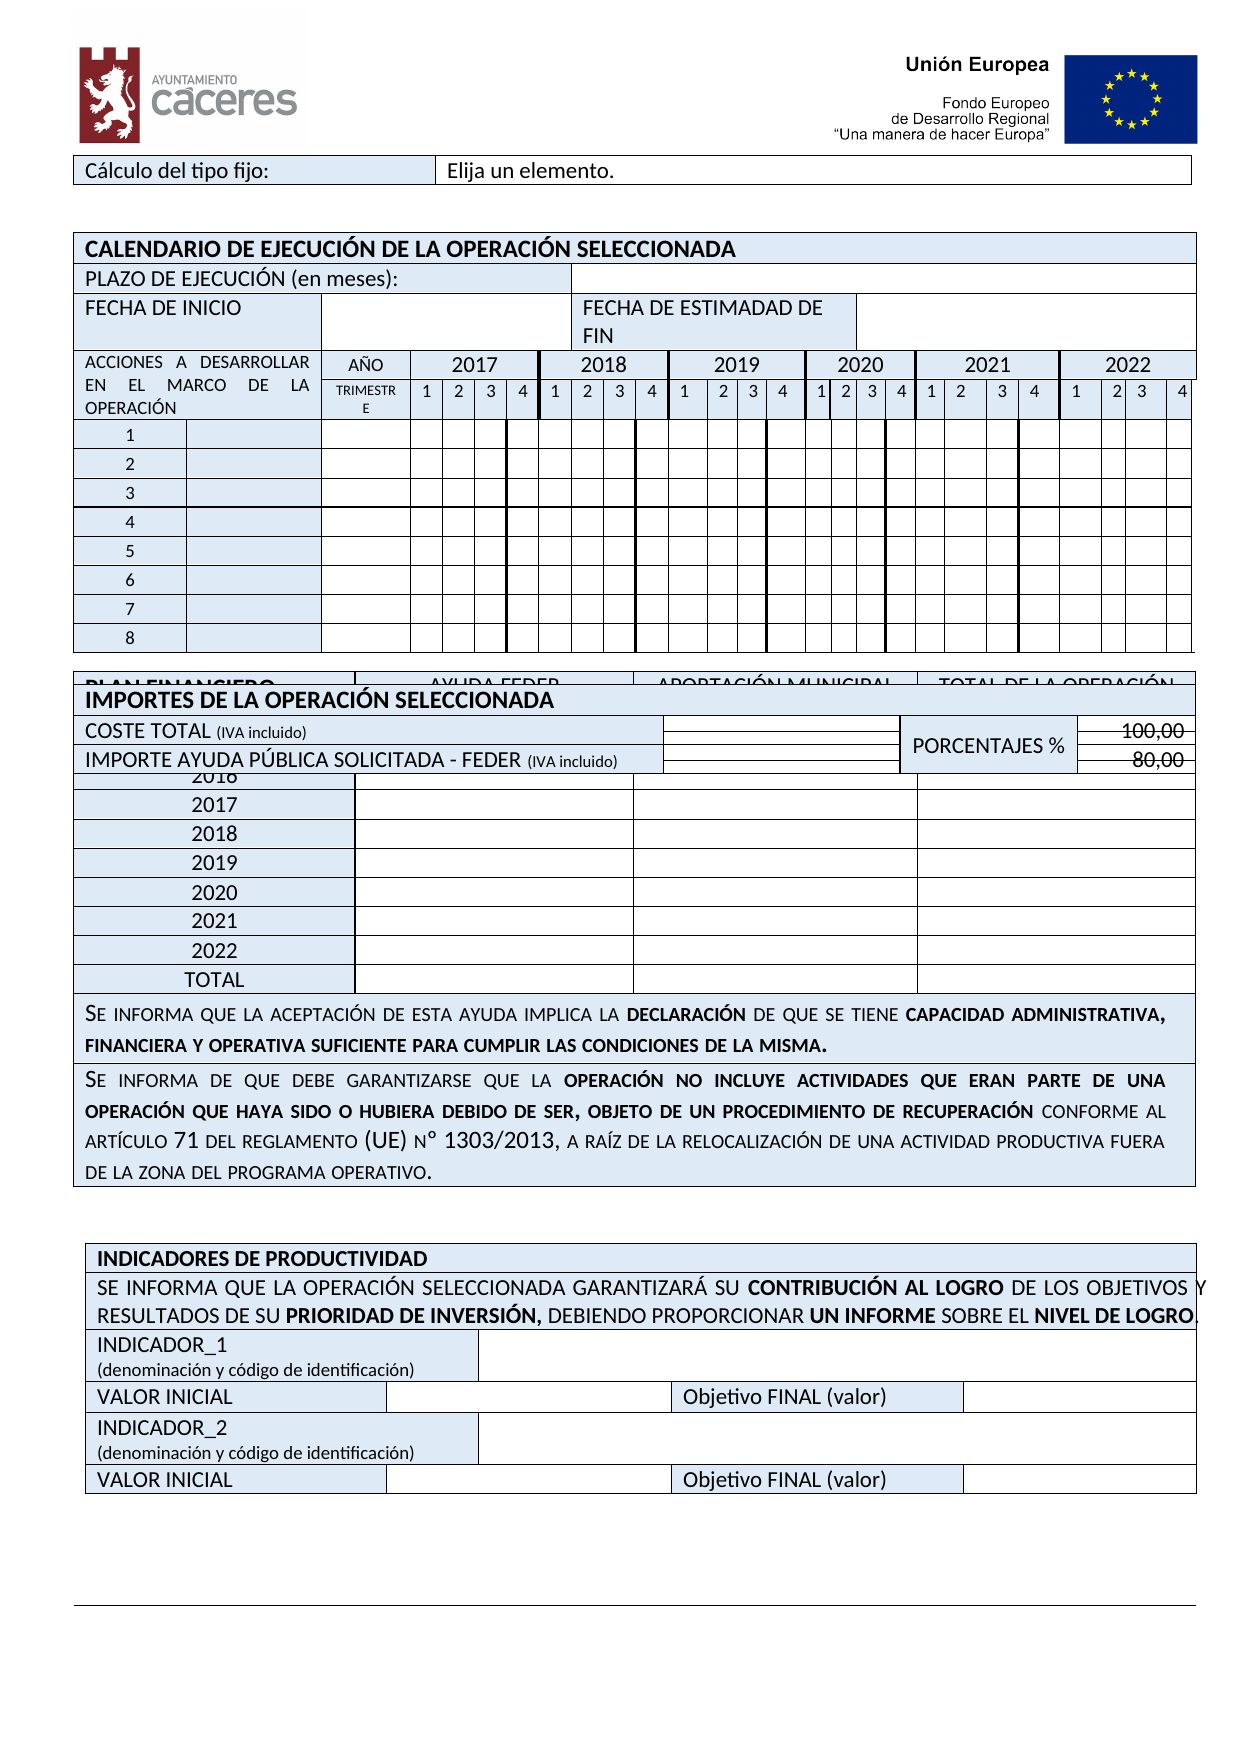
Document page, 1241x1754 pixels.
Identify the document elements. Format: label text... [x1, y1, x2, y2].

table_cell [857, 624, 884, 652]
table_cell [708, 624, 737, 652]
table_cell [1060, 566, 1101, 594]
table_cell [832, 595, 856, 623]
table_cell [987, 624, 1017, 652]
table_cell [708, 449, 737, 477]
table_cell [806, 537, 831, 564]
table_cell 2022 [1061, 351, 1196, 378]
table_cell [572, 449, 603, 477]
table_cell [539, 624, 571, 652]
table_cell [768, 420, 805, 448]
table_cell [411, 479, 442, 506]
table_cell [74, 652, 1196, 671]
table_cell PLAZO DE EJECUCIÓN (en meses): [74, 264, 571, 292]
table_cell [634, 790, 917, 819]
table_cell [443, 566, 474, 594]
table_cell [1167, 595, 1191, 623]
table_cell [1126, 537, 1166, 564]
table_cell [322, 595, 410, 623]
table_cell [1126, 508, 1166, 536]
table_cell [945, 595, 986, 623]
table_cell [916, 566, 944, 594]
table_cell [806, 420, 831, 448]
table_cell [918, 820, 1195, 848]
table_cell [857, 595, 884, 623]
table_cell [918, 965, 1195, 993]
table_cell 4 [507, 380, 537, 419]
table_cell 2021 [917, 351, 1058, 378]
table_cell 3 [857, 380, 885, 419]
table_cell [637, 420, 668, 448]
table_cell [887, 449, 915, 477]
table_cell [738, 537, 765, 564]
table_cell AÑO [322, 351, 410, 378]
table_cell [322, 508, 410, 536]
table_cell [604, 566, 634, 594]
table_cell [1167, 479, 1191, 506]
table_cell [1020, 624, 1059, 652]
table_cell [604, 537, 634, 564]
table_cell 2 [572, 380, 603, 419]
table_cell [987, 508, 1017, 536]
table_cell [322, 566, 410, 594]
table_cell 3 [475, 380, 506, 419]
table_cell [832, 479, 856, 506]
table_cell 1 [411, 380, 442, 419]
table_cell [916, 537, 944, 564]
table_cell [918, 790, 1195, 819]
table_cell [669, 449, 707, 477]
table_cell [475, 449, 505, 477]
table_cell [322, 420, 410, 448]
table_cell [1060, 420, 1101, 448]
table_cell [508, 624, 538, 652]
table_cell [1020, 479, 1059, 506]
table_cell [634, 907, 917, 935]
table_cell [411, 595, 442, 623]
table_cell [1126, 449, 1166, 477]
table_cell [1078, 732, 1195, 744]
table_cell [637, 595, 668, 623]
table_cell [945, 479, 986, 506]
table_cell [887, 479, 915, 506]
table_cell [187, 420, 321, 448]
table_cell [887, 624, 915, 652]
table_cell [918, 878, 1195, 906]
table_cell [738, 420, 765, 448]
table_cell [987, 479, 1017, 506]
table_cell [443, 508, 474, 536]
table_cell 1 [74, 420, 186, 448]
table_cell [1060, 508, 1101, 536]
table_cell [187, 595, 321, 623]
table_cell [806, 595, 831, 623]
table_cell [916, 595, 944, 623]
table_cell [1126, 595, 1166, 623]
table_cell [1020, 449, 1059, 477]
table_cell [669, 420, 707, 448]
table_cell [669, 566, 707, 594]
table_cell [832, 566, 856, 594]
table_cell [806, 566, 831, 594]
table_cell [475, 479, 505, 506]
table_cell [987, 449, 1017, 477]
table_cell [356, 790, 633, 819]
table_cell [1126, 624, 1166, 652]
table_cell [1167, 537, 1191, 564]
table_cell [411, 449, 442, 477]
table_cell [539, 449, 571, 477]
table_cell [987, 537, 1017, 564]
table_cell [945, 537, 986, 564]
table_cell [1078, 761, 1195, 773]
table_cell [857, 479, 884, 506]
table_cell [1126, 479, 1166, 506]
table_cell [945, 566, 986, 594]
table_cell [637, 449, 668, 477]
table_cell [411, 624, 442, 652]
table_cell [664, 732, 899, 744]
table_cell [1060, 479, 1101, 506]
table_cell [664, 716, 899, 731]
table_cell [1102, 420, 1125, 448]
table_cell [572, 508, 603, 536]
table_cell [1126, 420, 1166, 448]
table_cell [74, 1187, 1196, 1605]
picture [825, 35, 1205, 197]
table_cell [356, 820, 633, 848]
table_cell [887, 420, 915, 448]
table_cell [475, 420, 505, 448]
table_cell [987, 595, 1017, 623]
table_cell [708, 566, 737, 594]
table_cell 1 [1061, 380, 1101, 419]
table_cell [1020, 537, 1059, 564]
table_cell [857, 294, 1196, 349]
table_cell [918, 907, 1195, 935]
table_cell [411, 537, 442, 564]
table_cell [187, 508, 321, 536]
table_cell [508, 537, 538, 564]
table_cell [508, 508, 538, 536]
table_cell 4 [74, 508, 186, 536]
table_cell 3 [987, 380, 1018, 419]
table_cell [1060, 537, 1101, 564]
table_cell [669, 508, 707, 536]
table_cell 1 [541, 380, 571, 419]
table_cell [768, 566, 805, 594]
table_cell [539, 566, 571, 594]
table_cell [945, 420, 986, 448]
table_cell [539, 595, 571, 623]
table_cell [768, 624, 805, 652]
table_cell [637, 566, 668, 594]
table_cell [1167, 508, 1191, 536]
table_cell 2 [74, 449, 186, 477]
table_cell [539, 479, 571, 506]
table_cell [738, 566, 765, 594]
table_cell [708, 420, 737, 448]
picture [66, 9, 310, 181]
table_cell [604, 449, 634, 477]
table_cell [443, 624, 474, 652]
table_cell [664, 761, 899, 773]
table_header CALENDARIO DE EJECUCIÓN DE LA OPERACIÓN SELECCIONADA [74, 233, 1196, 263]
table_cell 2 [708, 380, 737, 419]
picture [825, 156, 1191, 184]
table_cell [508, 595, 538, 623]
table_cell [1102, 595, 1125, 623]
table_cell [916, 508, 944, 536]
table_cell [857, 449, 884, 477]
table_cell 3 [1126, 380, 1166, 419]
table_cell [634, 936, 917, 964]
table_cell [411, 420, 442, 448]
table_cell [187, 566, 321, 594]
table_cell [1102, 537, 1125, 564]
table_cell [857, 566, 884, 594]
table_cell [1102, 624, 1125, 652]
table_cell [539, 508, 571, 536]
table_cell [475, 537, 505, 564]
table_cell TRIMESTRE [322, 380, 410, 419]
table_cell [356, 878, 633, 906]
table_cell [1167, 624, 1191, 652]
table_cell [916, 624, 944, 652]
table_cell [987, 420, 1017, 448]
table_cell 2 [945, 380, 986, 419]
table_cell [669, 595, 707, 623]
table_cell [832, 537, 856, 564]
table_cell [738, 449, 765, 477]
table_cell [916, 479, 944, 506]
table_cell [539, 420, 571, 448]
table_cell [708, 595, 737, 623]
table_cell [669, 479, 707, 506]
table_cell [604, 595, 634, 623]
table_cell [634, 820, 917, 848]
table_cell [411, 566, 442, 594]
table_cell [572, 479, 603, 506]
table_cell 4 [886, 380, 914, 419]
table_cell [1020, 595, 1059, 623]
table_cell [1167, 449, 1191, 477]
table_cell 2 [443, 380, 474, 419]
table_cell 6 [74, 566, 186, 594]
table_cell [1020, 420, 1059, 448]
table_cell [475, 624, 505, 652]
table_cell [832, 420, 856, 448]
table_cell 5 [74, 537, 186, 564]
table_cell [832, 624, 856, 652]
table_cell [857, 537, 884, 564]
table_cell [918, 849, 1195, 877]
table_cell 2017 [411, 351, 537, 378]
table_cell 7 [74, 595, 186, 623]
table_cell FECHA DE ESTIMADAD DE FIN [572, 294, 856, 349]
table_cell [945, 449, 986, 477]
table_cell [604, 420, 634, 448]
table_cell [887, 508, 915, 536]
table_cell [572, 624, 603, 652]
table_cell [572, 537, 603, 564]
table_cell [1126, 566, 1166, 594]
table_cell [1078, 745, 1195, 760]
table_cell [768, 595, 805, 623]
table_cell 2 [1102, 380, 1125, 419]
table_cell [508, 420, 538, 448]
table_cell [637, 624, 668, 652]
table_cell [708, 508, 737, 536]
table_cell [356, 774, 633, 789]
table_cell [738, 624, 765, 652]
table_cell [887, 566, 915, 594]
table_cell [1060, 449, 1101, 477]
table_cell [475, 508, 505, 536]
table_cell [806, 624, 831, 652]
table_cell 4 [1019, 380, 1058, 419]
table_cell [1167, 420, 1191, 448]
table_cell [857, 508, 884, 536]
table_cell [634, 965, 917, 993]
table_cell [356, 849, 633, 877]
table_cell 3 [74, 479, 186, 506]
table_cell [356, 907, 633, 935]
table_cell [738, 508, 765, 536]
table_cell 2 [831, 380, 856, 419]
table_cell [1020, 508, 1059, 536]
table_cell 1 [807, 380, 829, 419]
table_cell [1102, 449, 1125, 477]
table_cell [768, 508, 805, 536]
table_cell [637, 537, 668, 564]
table_cell [508, 479, 538, 506]
table_cell [508, 566, 538, 594]
table_cell [664, 745, 899, 760]
table_cell [1102, 508, 1125, 536]
table_cell [887, 537, 915, 564]
table_cell [832, 449, 856, 477]
table_cell [1060, 624, 1101, 652]
table_cell [916, 449, 944, 477]
table_cell Cálculo del tipo fijo: [74, 156, 435, 184]
table_cell ACCIONES A DESARROLLAR EN EL MARCO DE LA OPERACIÓN [74, 351, 321, 419]
table_cell [1020, 566, 1059, 594]
table_cell [356, 936, 633, 964]
table_cell 2018 [541, 351, 667, 378]
table_cell 3 [604, 380, 635, 419]
table_cell [443, 479, 474, 506]
table_cell [806, 508, 831, 536]
table_cell [768, 449, 805, 477]
table_cell [443, 595, 474, 623]
table_cell [322, 449, 410, 477]
table_cell [572, 595, 603, 623]
table_cell [806, 449, 831, 477]
table_cell [322, 479, 410, 506]
table_cell [945, 508, 986, 536]
table_cell [187, 449, 321, 477]
table_cell [443, 537, 474, 564]
table_cell 1 [917, 380, 944, 419]
table_cell 4 [636, 380, 667, 419]
table_cell FECHA DE INICIO [74, 294, 321, 349]
table_cell [443, 420, 474, 448]
table_cell [539, 537, 571, 564]
table_cell 3 [738, 380, 766, 419]
table_cell [768, 537, 805, 564]
table_cell [738, 479, 765, 506]
table_cell [187, 624, 321, 652]
table_cell [987, 566, 1017, 594]
table_cell [918, 774, 1195, 789]
table_cell 8 [74, 624, 186, 652]
table_cell [1078, 716, 1195, 731]
table_cell [708, 479, 737, 506]
table_cell [604, 479, 634, 506]
table_cell [443, 449, 474, 477]
table_cell 1 [670, 380, 707, 419]
table_cell [1060, 595, 1101, 623]
table_cell [945, 624, 986, 652]
table_cell [411, 508, 442, 536]
table_cell [708, 537, 737, 564]
table_cell [572, 566, 603, 594]
table_cell [887, 595, 915, 623]
table_cell [634, 849, 917, 877]
table_cell [738, 595, 765, 623]
table_cell [832, 508, 856, 536]
table_cell [572, 264, 1196, 292]
table_cell [604, 508, 634, 536]
table_cell [669, 537, 707, 564]
table_cell 2019 [670, 351, 804, 378]
table_cell [1102, 479, 1125, 506]
table_cell [508, 449, 538, 477]
table_cell [475, 566, 505, 594]
table_cell [768, 479, 805, 506]
table_cell [475, 595, 505, 623]
table_cell [322, 537, 410, 564]
table_cell [669, 624, 707, 652]
table_cell [916, 420, 944, 448]
table_cell [572, 420, 603, 448]
table_cell 2020 [807, 351, 914, 378]
table_cell [356, 965, 633, 993]
table_cell [634, 774, 917, 789]
table_cell [322, 294, 571, 349]
table_cell [1102, 566, 1125, 594]
table_cell 4 [767, 380, 804, 419]
table_cell [1167, 566, 1191, 594]
table_cell [604, 624, 634, 652]
table_cell [322, 624, 410, 652]
table_cell [187, 537, 321, 564]
table_cell [857, 420, 884, 448]
table_cell [637, 508, 668, 536]
table_cell [637, 479, 668, 506]
table_cell [918, 936, 1195, 964]
table_cell 4 [1167, 380, 1191, 419]
table_cell [634, 878, 917, 906]
table_cell [187, 479, 321, 506]
table_cell [806, 479, 831, 506]
